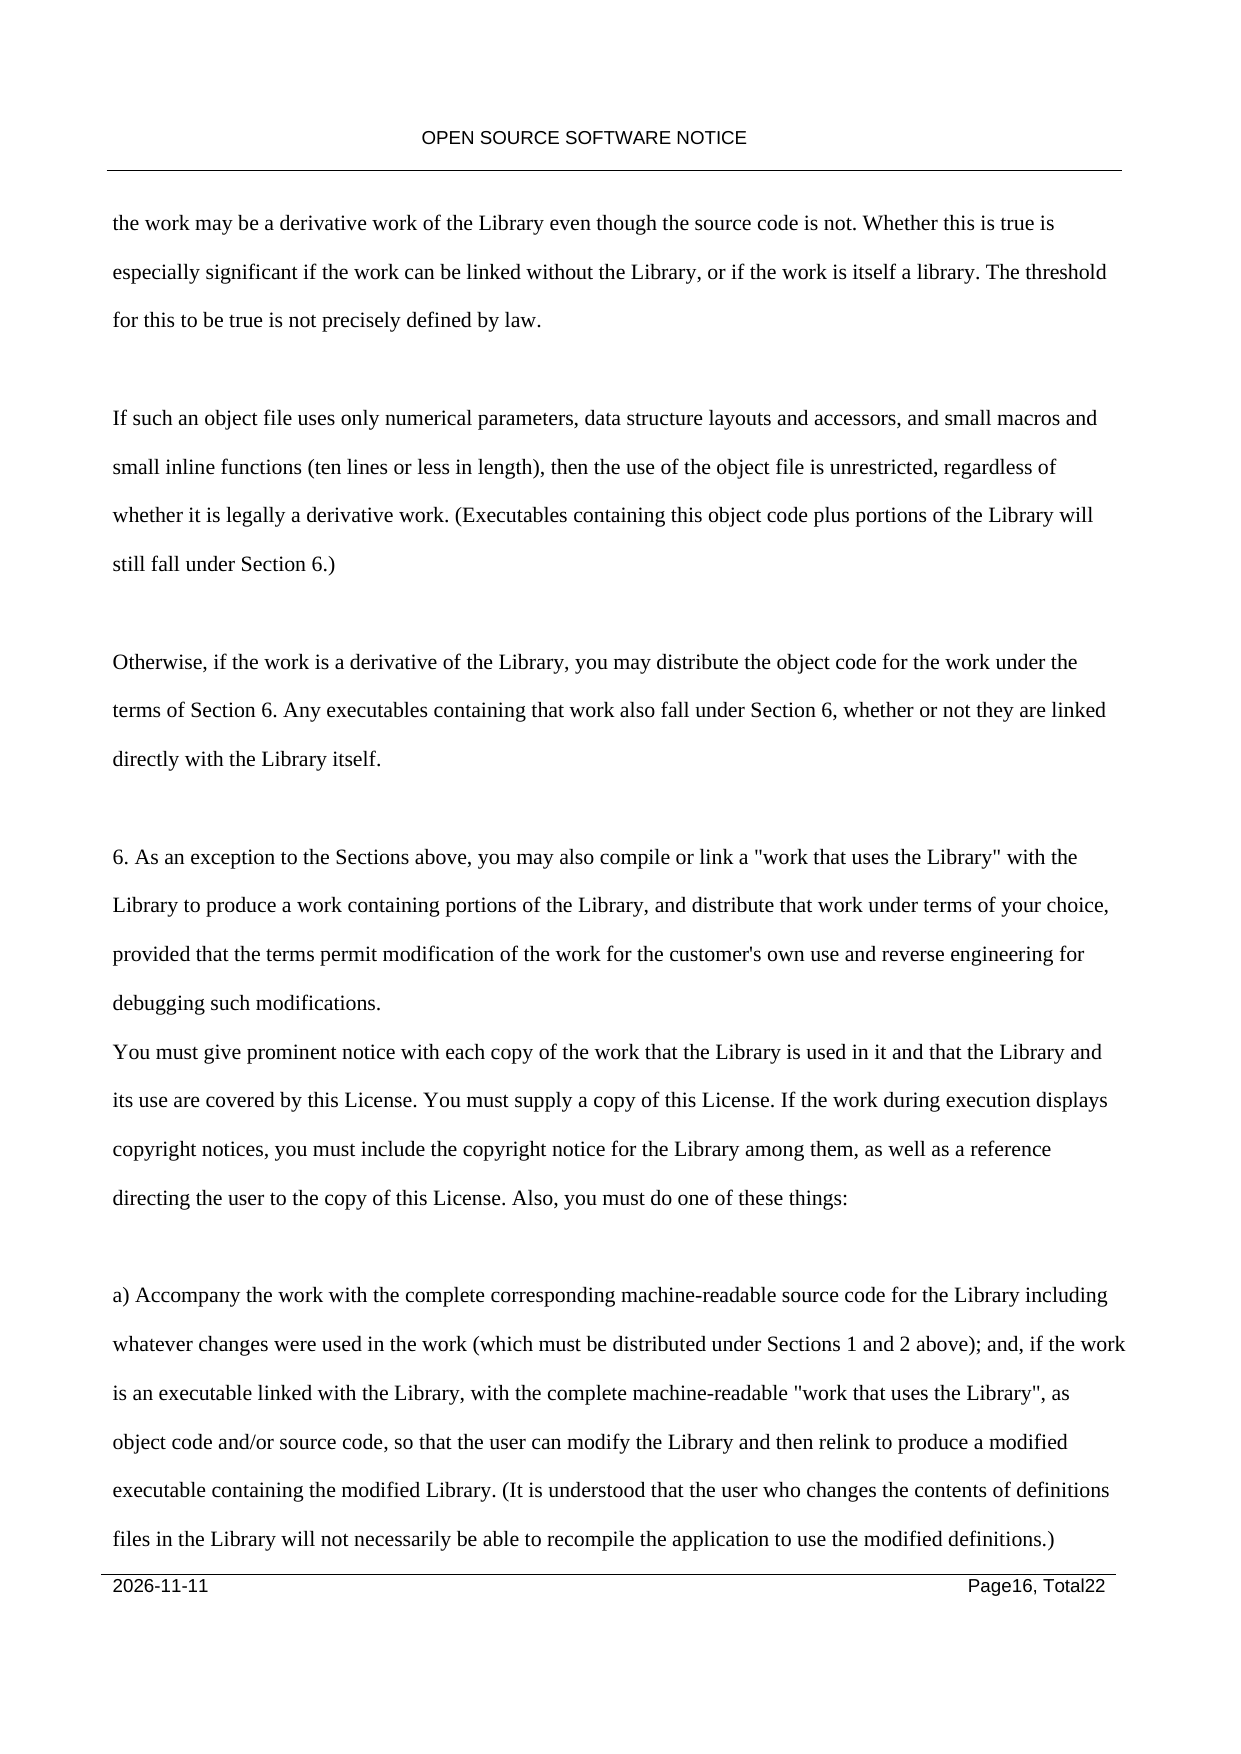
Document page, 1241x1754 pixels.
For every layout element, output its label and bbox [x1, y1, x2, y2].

text [112, 206, 1128, 1555]
